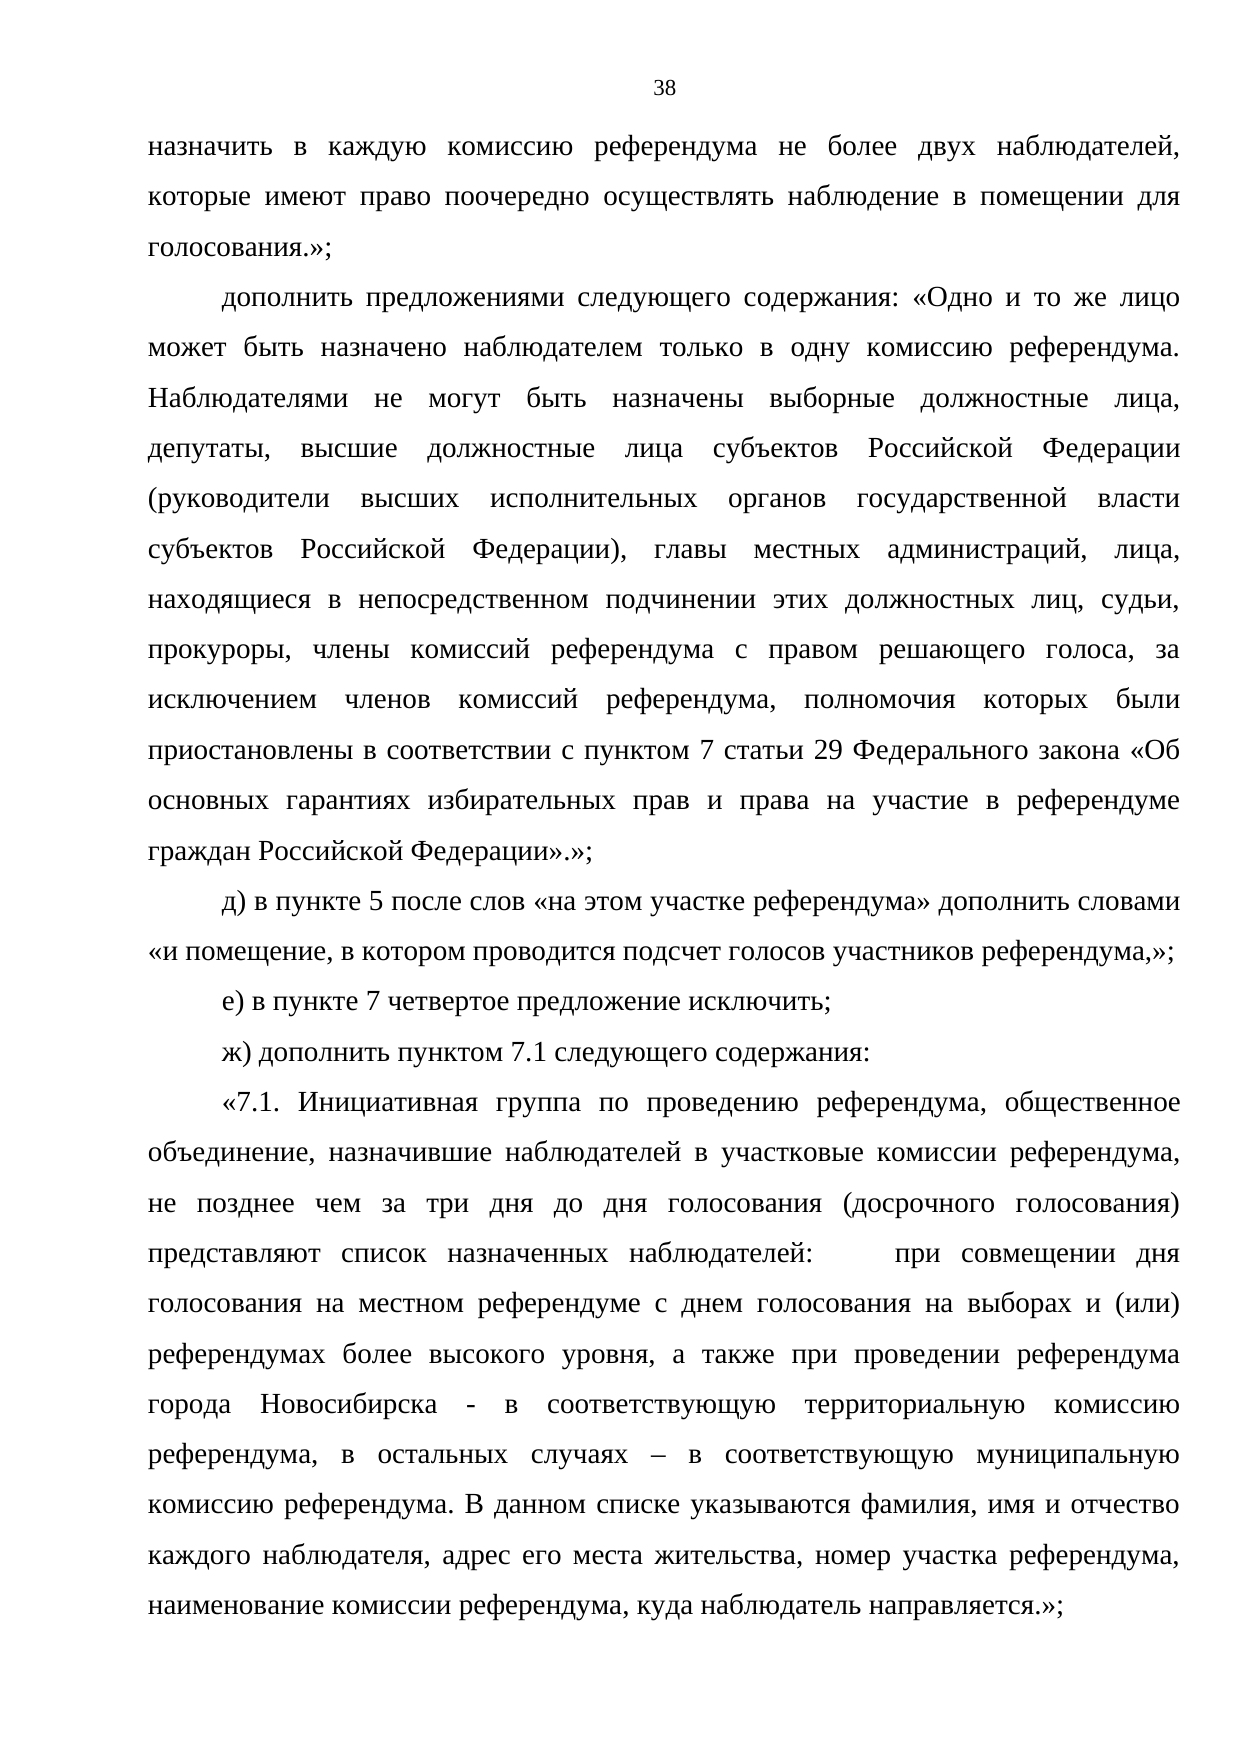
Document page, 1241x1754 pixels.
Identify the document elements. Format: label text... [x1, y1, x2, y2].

text е) в пункте 7 четвертое предложение исключить; [148, 983, 1181, 1017]
text д) в пункте 5 после слов «на этом участке референдума» дополнить словами «и помещение, в котором проводится подсчет голосов участников референдума,»; [148, 883, 1181, 967]
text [148, 128, 1181, 262]
text дополнить предложениями следующего содержания: «Одно и то же лицо может быть назначено наблюдателем только в одну комиссию референдума. Наблюдателями не могут быть назначены выборные должностные лица, депутаты, высшие должностные лица субъектов Российской Федерации (руководители высших исполнительных органов государственной власти субъектов Российской Федерации), главы местных администраций, лица, находящиеся в непосредственном подчинении этих должностных лиц, судьи, прокуроры, члены комиссий референдума с правом решающего голоса, за исключением членов комиссий референдума, полномочия которых были приостановлены в соответствии с пунктом 7 статьи 29 Федерального закона «Об основных гарантиях избирательных прав и права на участие в референдуме граждан Российской Федерации».»; [148, 279, 1181, 866]
text «7.1. Инициативная группа по проведению референдума, общественное объединение, назначившие наблюдателей в участковые комиссии референдума, не позднее чем за три дня до дня голосования (досрочного голосования) представляют список назначенных наблюдателей: при совмещении дня голосования на местном референдуме с днем голосования на выборах и (или) референдумах более высокого уровня, а также при проведении референдума города Новосибирска - в соответствующую территориальную комиссию референдума, в остальных случаях – в соответствующую муниципальную комиссию референдума. В данном списке указываются фамилия, имя и отчество каждого наблюдателя, адрес его места жительства, номер участка референдума, наименование комиссии референдума, куда наблюдатель направляется.»; [148, 1084, 1181, 1621]
text ж) дополнить пунктом 7.1 следующего содержания: [148, 1034, 1181, 1067]
